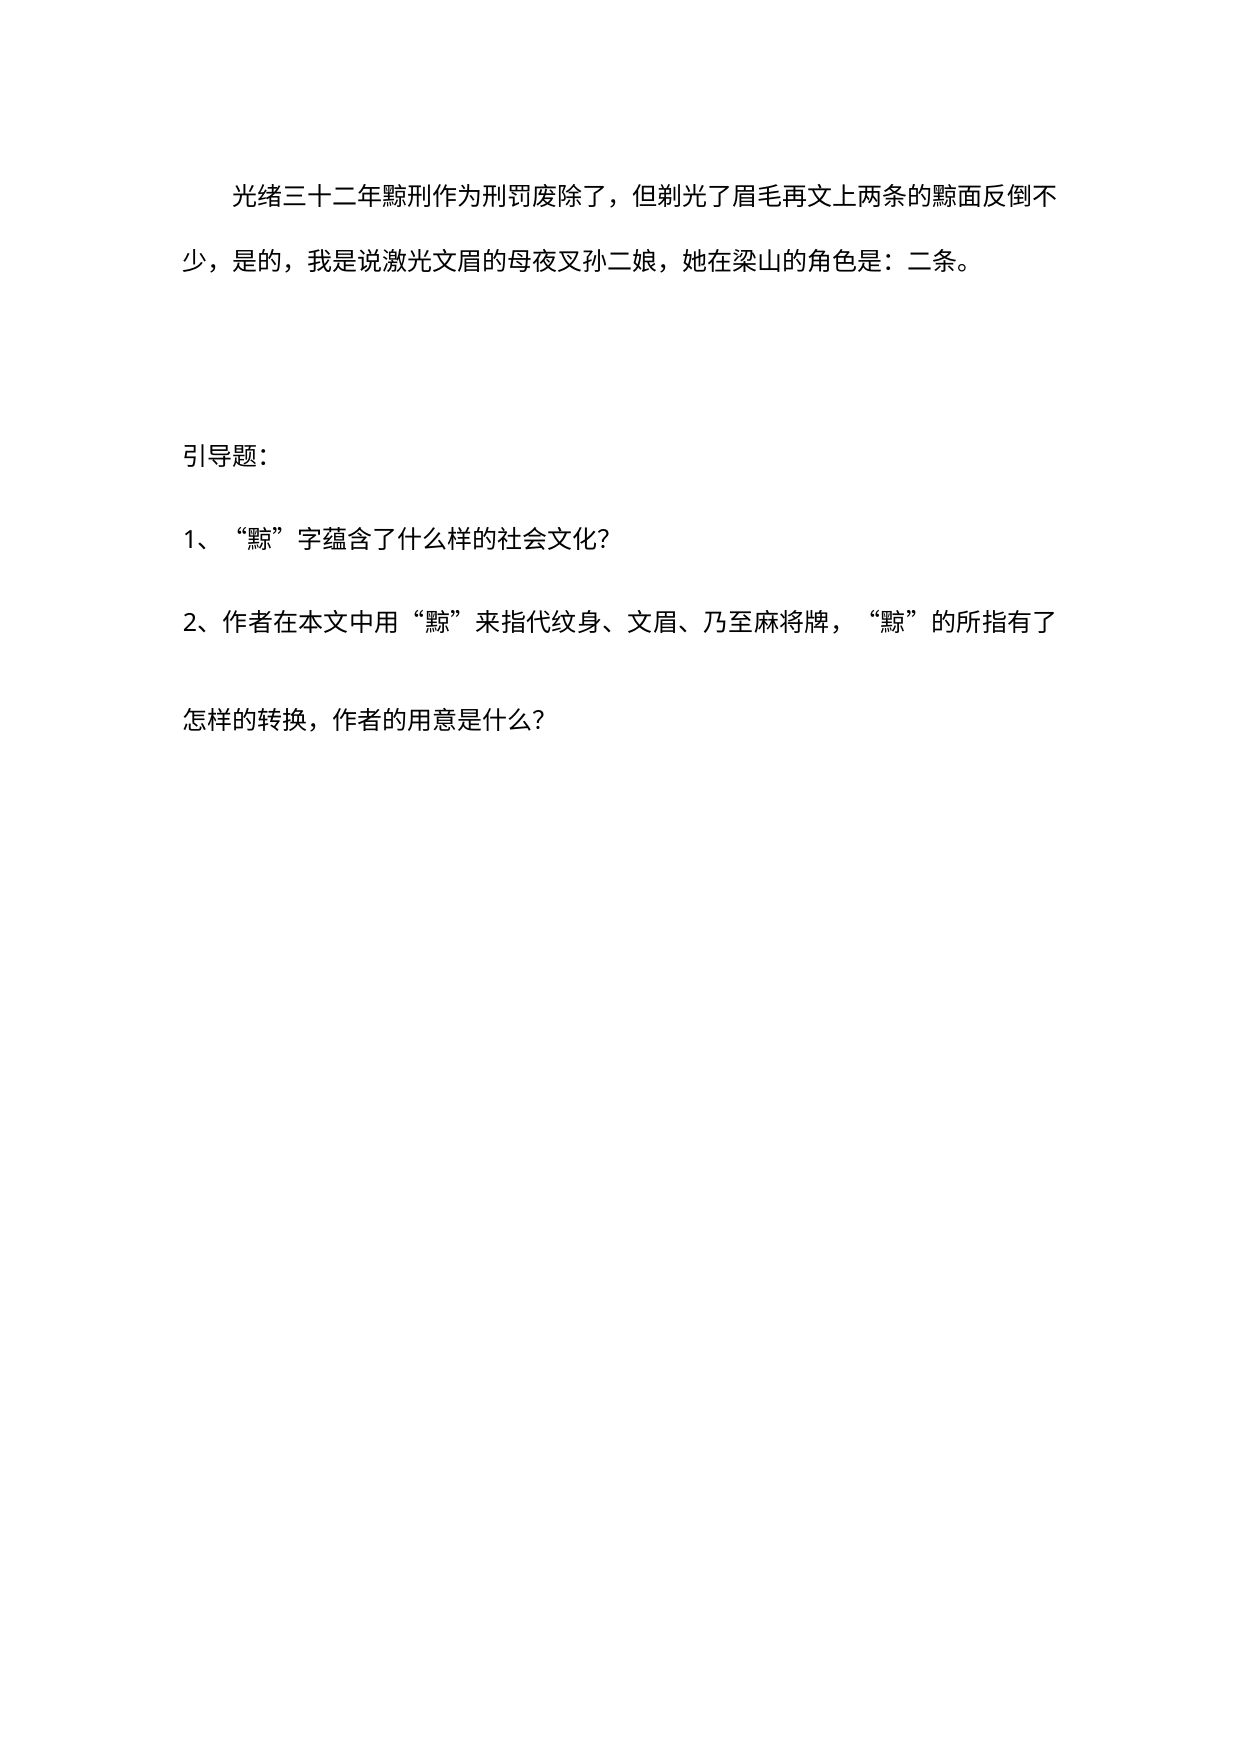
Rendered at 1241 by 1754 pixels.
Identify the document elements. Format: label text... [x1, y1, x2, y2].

text 引导题： [183, 422, 1058, 487]
text 光绪三十二年黥刑作为刑罚废除了，但剃光了眉毛再文上两条的黥面反倒不少，是的，我是说激光文眉的母夜叉孙二娘，她在梁山的角色是：二条。 [183, 162, 1058, 292]
text 2、作者在本文中用“黥”来指代纹身、文眉、乃至麻将牌，“黥”的所指有了怎样的转换，作者的用意是什么？ [183, 588, 1058, 751]
text 1、“黥”字蕴含了什么样的社会文化？ [183, 505, 1058, 570]
